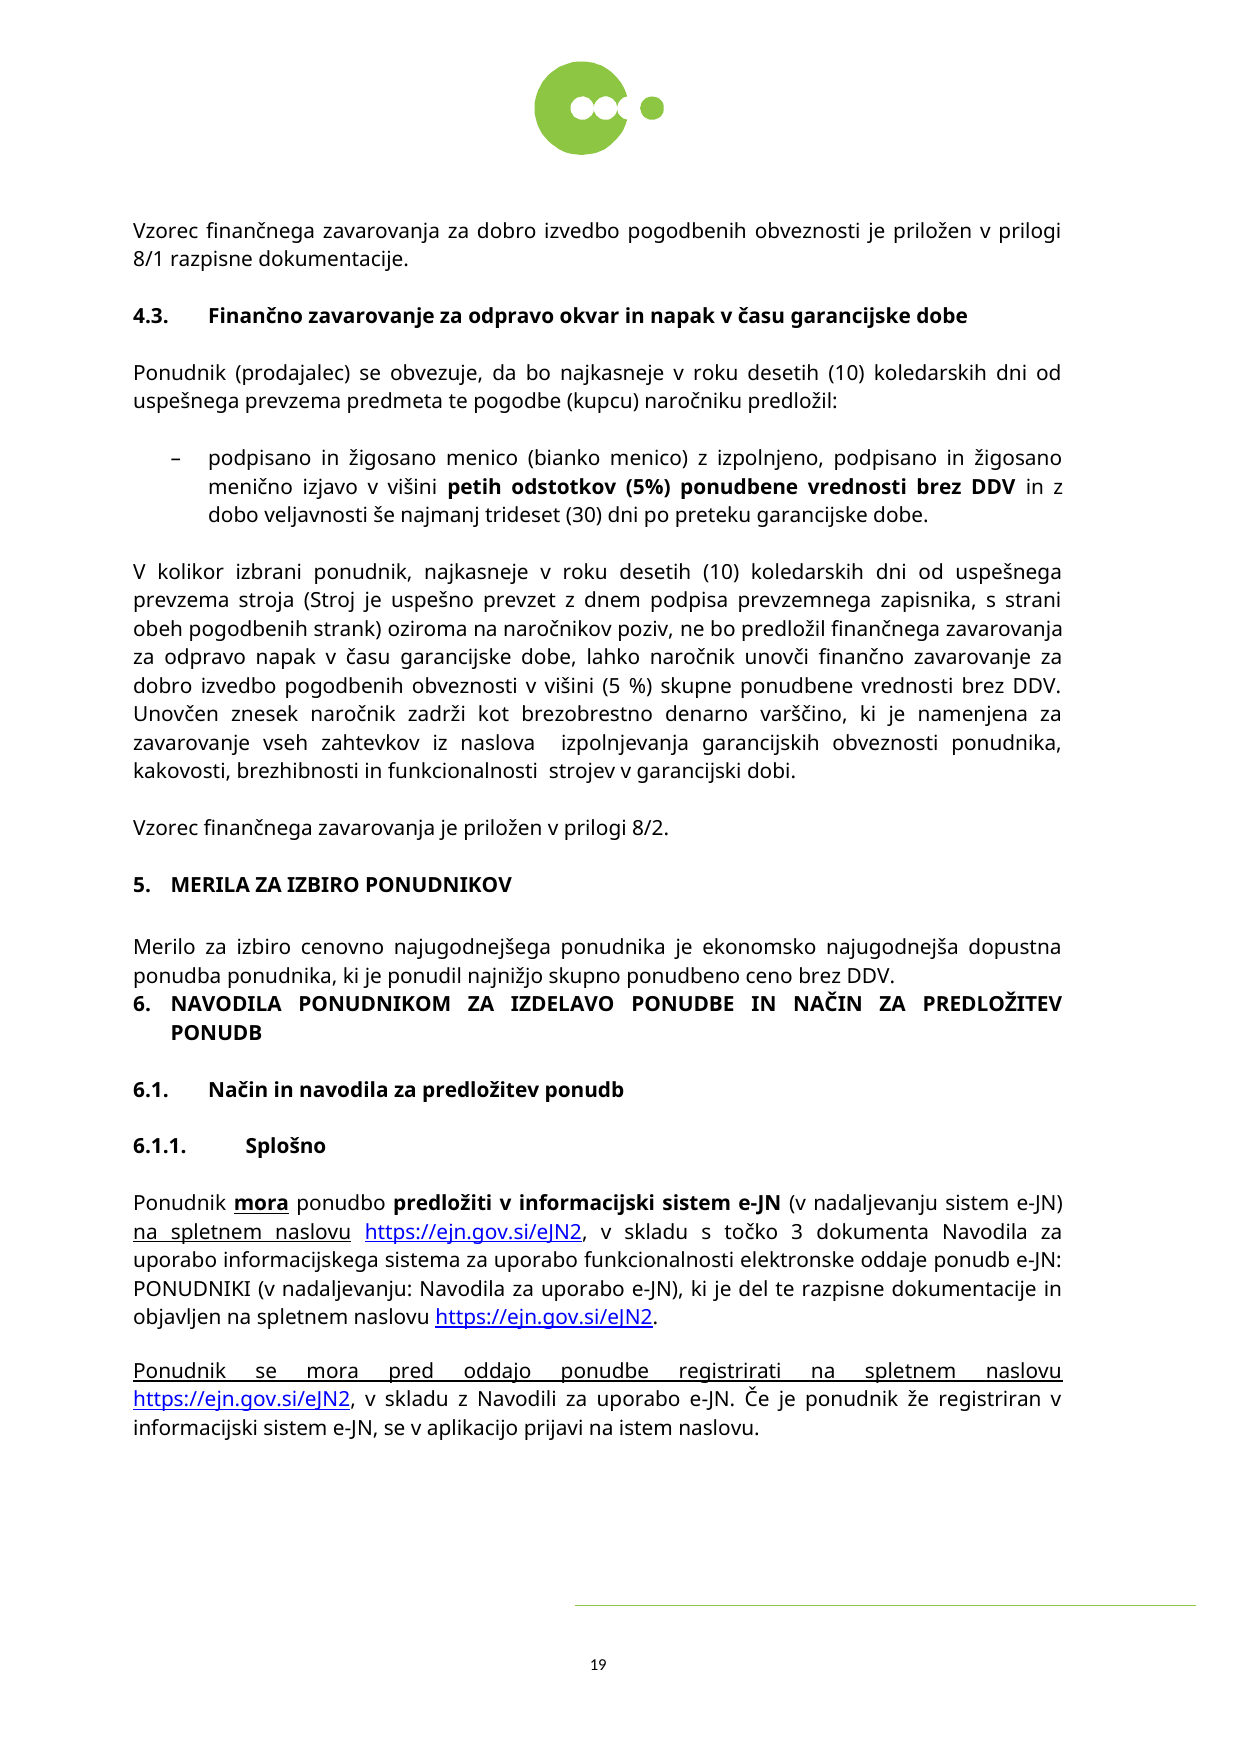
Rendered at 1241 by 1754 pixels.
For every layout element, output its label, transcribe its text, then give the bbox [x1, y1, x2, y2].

text Ponudnik mora ponudbo predložiti v informacijski sistem e-JN (v nadaljevanju sistem e-JN) na spletnem naslovu https://ejn.gov.si/eJN2, v skladu s točko 3 dokumenta Navodila za uporabo informacijskega sistema za uporabo funkcionalnosti elektronske oddaje ponudb e-JN: PONUDNIKI (v nadaljevanju: Navodila za uporabo e-JN), ki je del te razpisne dokumentacije in objavljen na spletnem naslovu https://ejn.gov.si/eJN2. [133, 1188, 1063, 1331]
text Merilo za izbiro cenovno najugodnejšega ponudnika je ekonomsko najugodnejša dopustna ponudba ponudnika, ki je ponudil najnižjo skupno ponudbeno ceno brez DDV. [133, 932, 1063, 989]
list Splošno [133, 1132, 1063, 1160]
text Vzorec finančnega zavarovanja za dobro izvedbo pogodbenih obveznosti je priložen v prilogi 8/1 razpisne dokumentacije. [133, 216, 1063, 273]
text V kolikor izbrani ponudnik, najkasneje v roku desetih (10) koledarskih dni od uspešnega prevzema stroja (Stroj je uspešno prevzet z dnem podpisa prevzemnega zapisnika, s strani obeh pogodbenih strank) oziroma na naročnikov poziv, ne bo predložil finančnega zavarovanja za odpravo napak v času garancijske dobe, lahko naročnik unovči finančno zavarovanje za dobro izvedbo pogodbenih obveznosti v višini (5 %) skupne ponudbene vrednosti brez DDV. Unovčen znesek naročnik zadrži kot brezobrestno denarno varščino, ki je namenjena za zavarovanje vseh zahtevkov iz naslova izpolnjevanja garancijskih obveznosti ponudnika, kakovosti, brezhibnosti in funkcionalnosti strojev v garancijski dobi. [133, 557, 1063, 785]
text Ponudnik (prodajalec) se obvezuje, da bo najkasneje v roku desetih (10) koledarskih dni od uspešnega prevzema predmeta te pogodbe (kupcu) naročniku predložil: [133, 358, 1063, 415]
list Način in navodila za predložitev ponudb [133, 1075, 1063, 1103]
text Vzorec finančnega zavarovanja je priložen v prilogi 8/2. [133, 813, 1063, 842]
text Ponudnik se mora pred oddajo ponudbe registrirati na spletnem naslovu https://ejn.gov.si/eJN2, v skladu z Navodili za uporabo e-JN. Če je ponudnik že registriran v informacijski sistem e-JN, se v aplikacijo prijavi na istem naslovu. [133, 1356, 1063, 1380]
list Finančno zavarovanje za odpravo okvar in napak v času garancijske dobe [133, 301, 1063, 330]
list NAVODILA PONUDNIKOM ZA IZDELAVO PONUDBE IN NAČIN ZA PREDLOŽITEV PONUDB [133, 989, 1063, 1046]
list MERILA ZA IZBIRO PONUDNIKOV [133, 870, 1063, 898]
list podpisano in žigosano menico (bianko menico) z izpolnjeno, podpisano in žigosano menično izjavo v višini petih odstotkov (5%) ponudbene vrednosti brez DDV in z dobo veljavnosti še najmanj trideset (30) dni po preteku garancijske dobe. [170, 443, 1063, 529]
text Ponudnik se mora pred oddajo ponudbe registrirati na spletnem naslovu https://ejn.gov.si/eJN2, v skladu z Navodili za uporabo e-JN. Če je ponudnik že registriran v informacijski sistem e-JN, se v aplikacijo prijavi na istem naslovu. [133, 1382, 1063, 1441]
